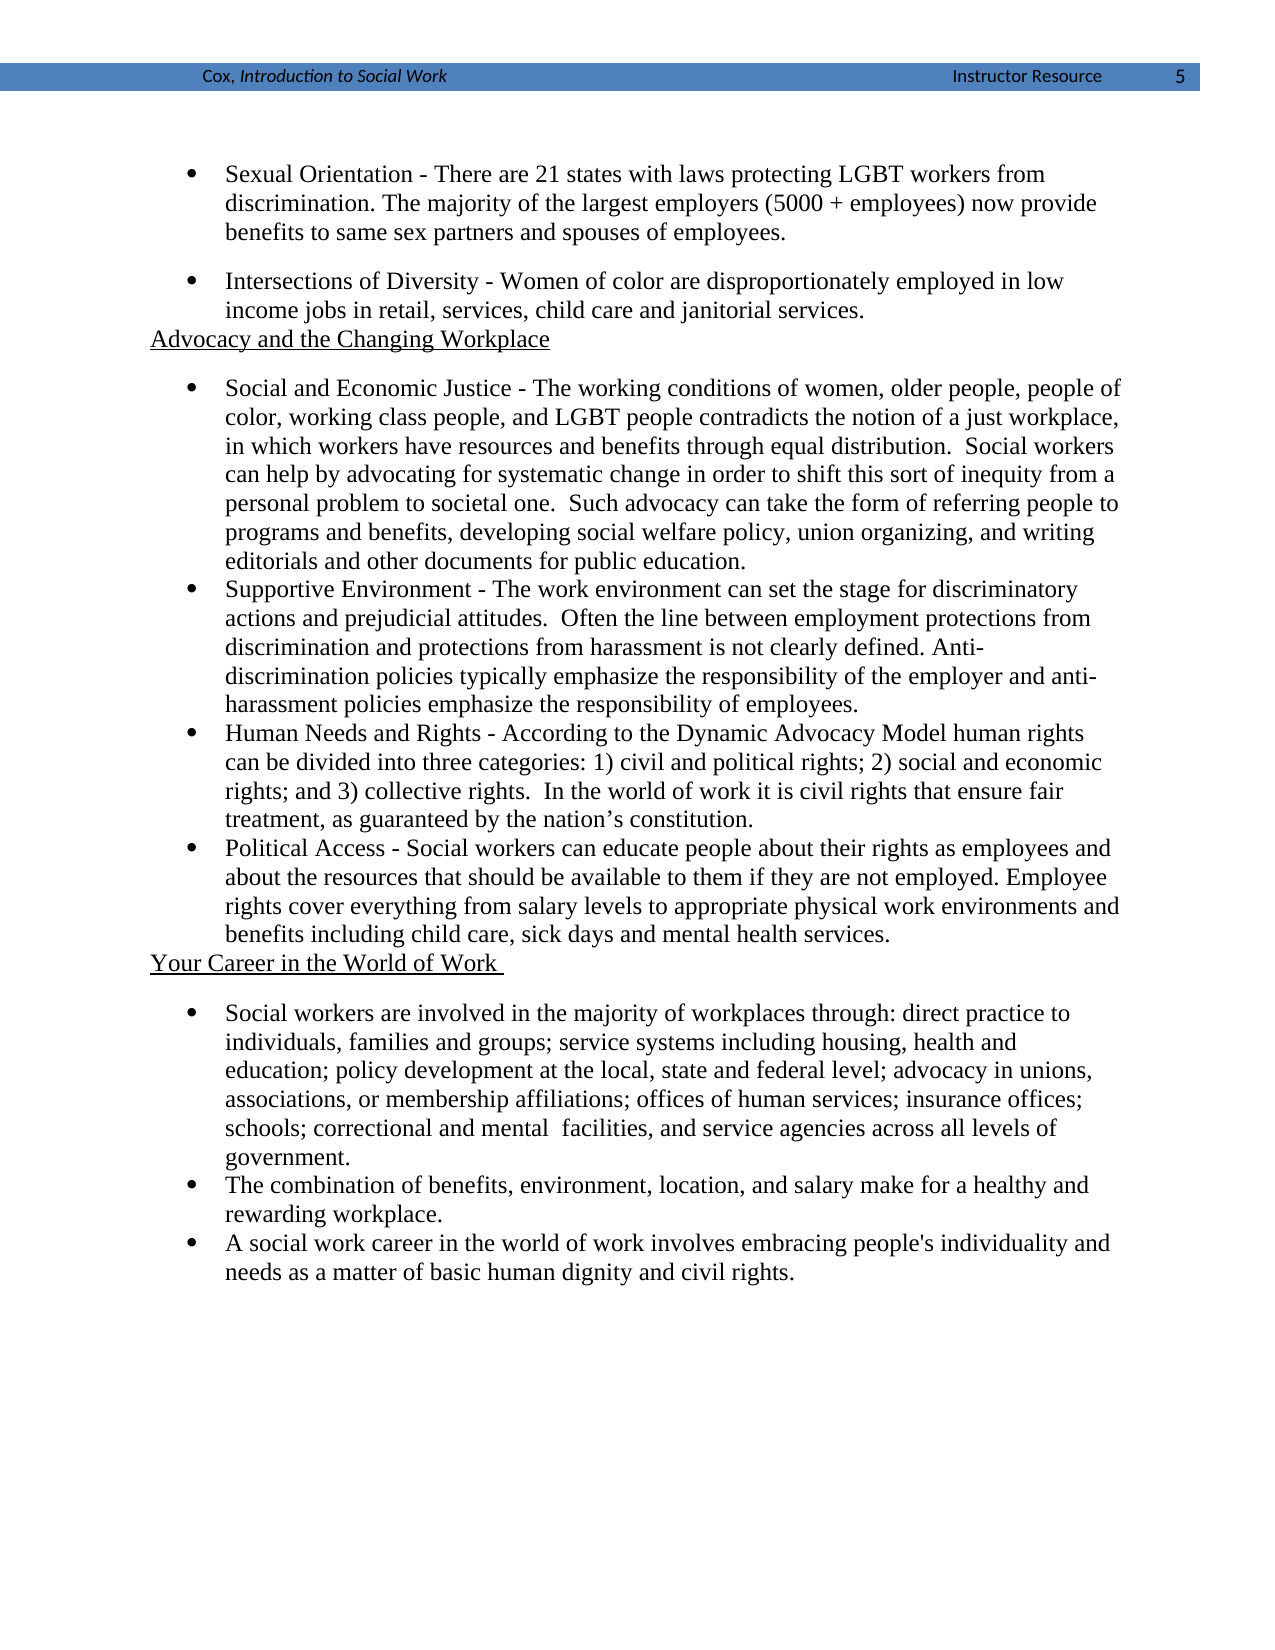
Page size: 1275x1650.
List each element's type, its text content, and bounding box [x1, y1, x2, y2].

list Human Needs and Rights - According to the Dynamic Advocacy Model human rights can be divided into three categories: 1) civil and political rights; 2) social and economic rights; and 3) collective rights. In the world of work it is civil rights that ensure fair treatment, as guaranteed by the nation’s constitution. [187, 718, 1125, 833]
list Social workers are involved in the majority of workplaces through: direct practice to individuals, families and groups; service systems including housing, health and education; policy development at the local, state and federal level; advocacy in unions, associations, or membership affiliations; offices of human services; insurance offices; schools; correctional and mental facilities, and service agencies across all levels of government. [187, 998, 1125, 1170]
list Political Access - Social workers can educate people about their rights as employees and about the resources that should be available to them if they are not employed. Employee rights cover everything from salary levels to appropriate physical work environments and benefits including child care, sick days and mental health services. [187, 833, 1125, 948]
list Intersections of Diversity - Women of color are disproportionately employed in low income jobs in retail, services, child care and janitorial services. [187, 266, 1125, 324]
list Sexual Orientation - There are 21 states with laws protecting LGBT workers from discrimination. The majority of the largest employers (5000 + employees) now provide benefits to same sex partners and spouses of employees. [187, 159, 1125, 245]
list A social work career in the world of work involves embracing people's individuality and needs as a matter of basic human dignity and civil rights. [187, 1228, 1125, 1285]
list Social and Economic Justice - The working conditions of women, older people, people of color, working class people, and LGBT people contradicts the notion of a just workplace, in which workers have resources and benefits through equal distribution. Social workers can help by advocating for systematic change in order to shift this sort of inequity from a personal problem to societal one. Such advocacy can take the form of referring people to programs and benefits, developing social welfare policy, union organizing, and writing editorials and other documents for public education. [187, 373, 1125, 574]
text Advocacy and the Changing Workplace [150, 324, 1125, 352]
list The combination of benefits, environment, location, and salary make for a healthy and rewarding workplace. [187, 1170, 1125, 1228]
list Supportive Environment - The work environment can set the stage for discriminatory actions and prejudicial attitudes. Often the line between employment protections from discrimination and protections from harassment is not clearly defined. Anti-discrimination policies typically emphasize the responsibility of the employer and anti-harassment policies emphasize the responsibility of employees. [187, 574, 1125, 718]
text Your Career in the World of Work [150, 948, 1125, 977]
